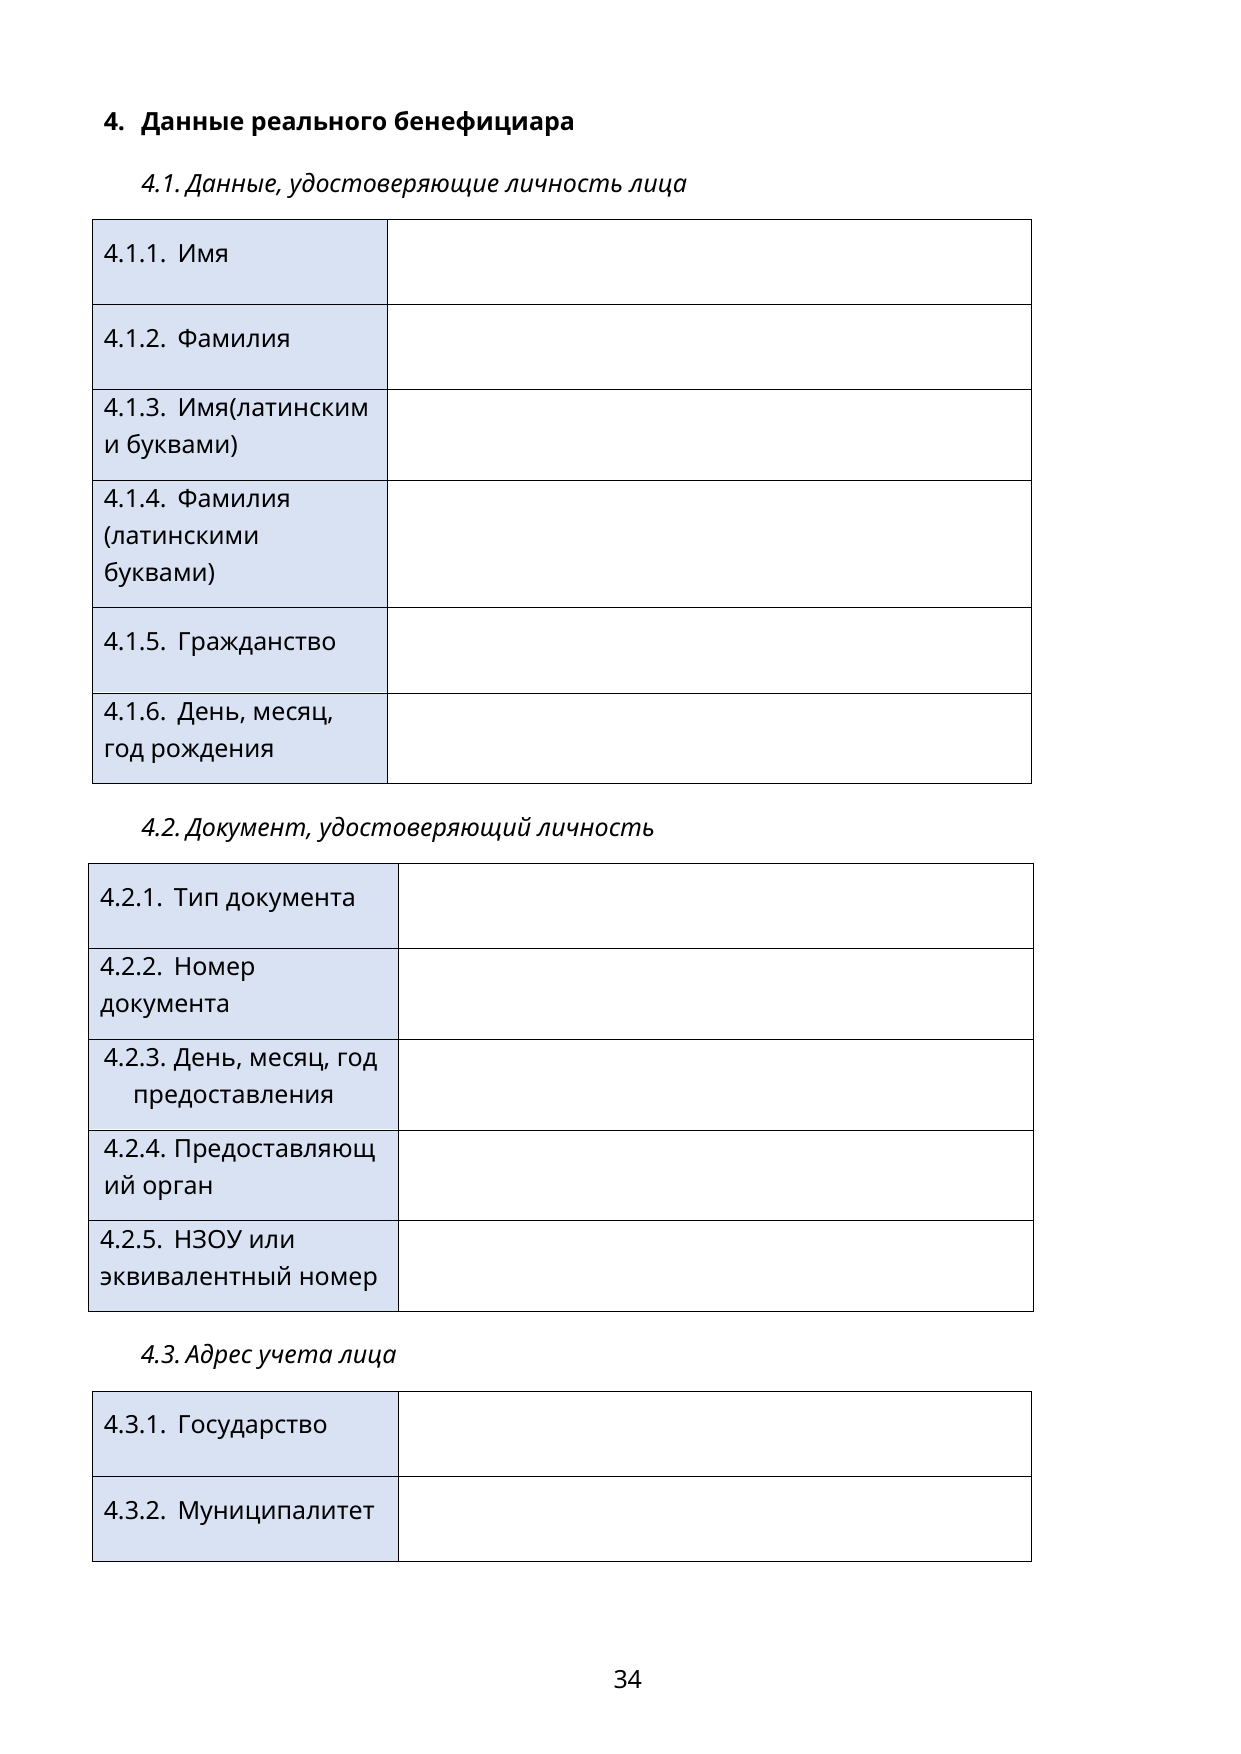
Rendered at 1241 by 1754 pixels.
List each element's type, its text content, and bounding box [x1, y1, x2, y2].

table_header Государство [93, 1392, 398, 1476]
table_cell Муниципалитет [93, 1477, 398, 1561]
table_cell Фамилия (латинскими буквами) [93, 481, 387, 607]
table_cell [399, 1477, 1031, 1561]
table_cell [388, 390, 1031, 480]
list Данные реального бенефициара [103, 103, 1152, 137]
table_header Тип документа [89, 864, 398, 948]
table_cell День, месяц, год рождения [93, 694, 387, 783]
table_header Имя [93, 220, 387, 304]
table_cell [388, 694, 1031, 783]
table_cell День, месяц, год предоставления [89, 1040, 398, 1129]
list Данные, удостоверяющие личность лица [141, 165, 1152, 199]
table_cell [399, 949, 1033, 1039]
table_cell [388, 608, 1031, 692]
table_cell [388, 305, 1031, 389]
table_cell Номер документа [89, 949, 398, 1039]
table_cell [399, 1221, 1033, 1311]
table_cell Гражданство [93, 608, 387, 692]
table_header [399, 1392, 1031, 1476]
list Адрес учета лица [141, 1337, 1152, 1371]
table_cell Имя(латинскими буквами) [93, 390, 387, 480]
table_cell [399, 1040, 1033, 1129]
table_cell [388, 481, 1031, 607]
list Документ, удостоверяющий личность [141, 809, 1152, 843]
table_header [399, 864, 1033, 948]
table_header [388, 220, 1031, 304]
table_cell Предоставляющий орган [89, 1131, 398, 1220]
table_cell [399, 1131, 1033, 1220]
table_cell НЗОУ или эквивалентный номер [89, 1221, 398, 1311]
table_cell Фамилия [93, 305, 387, 389]
